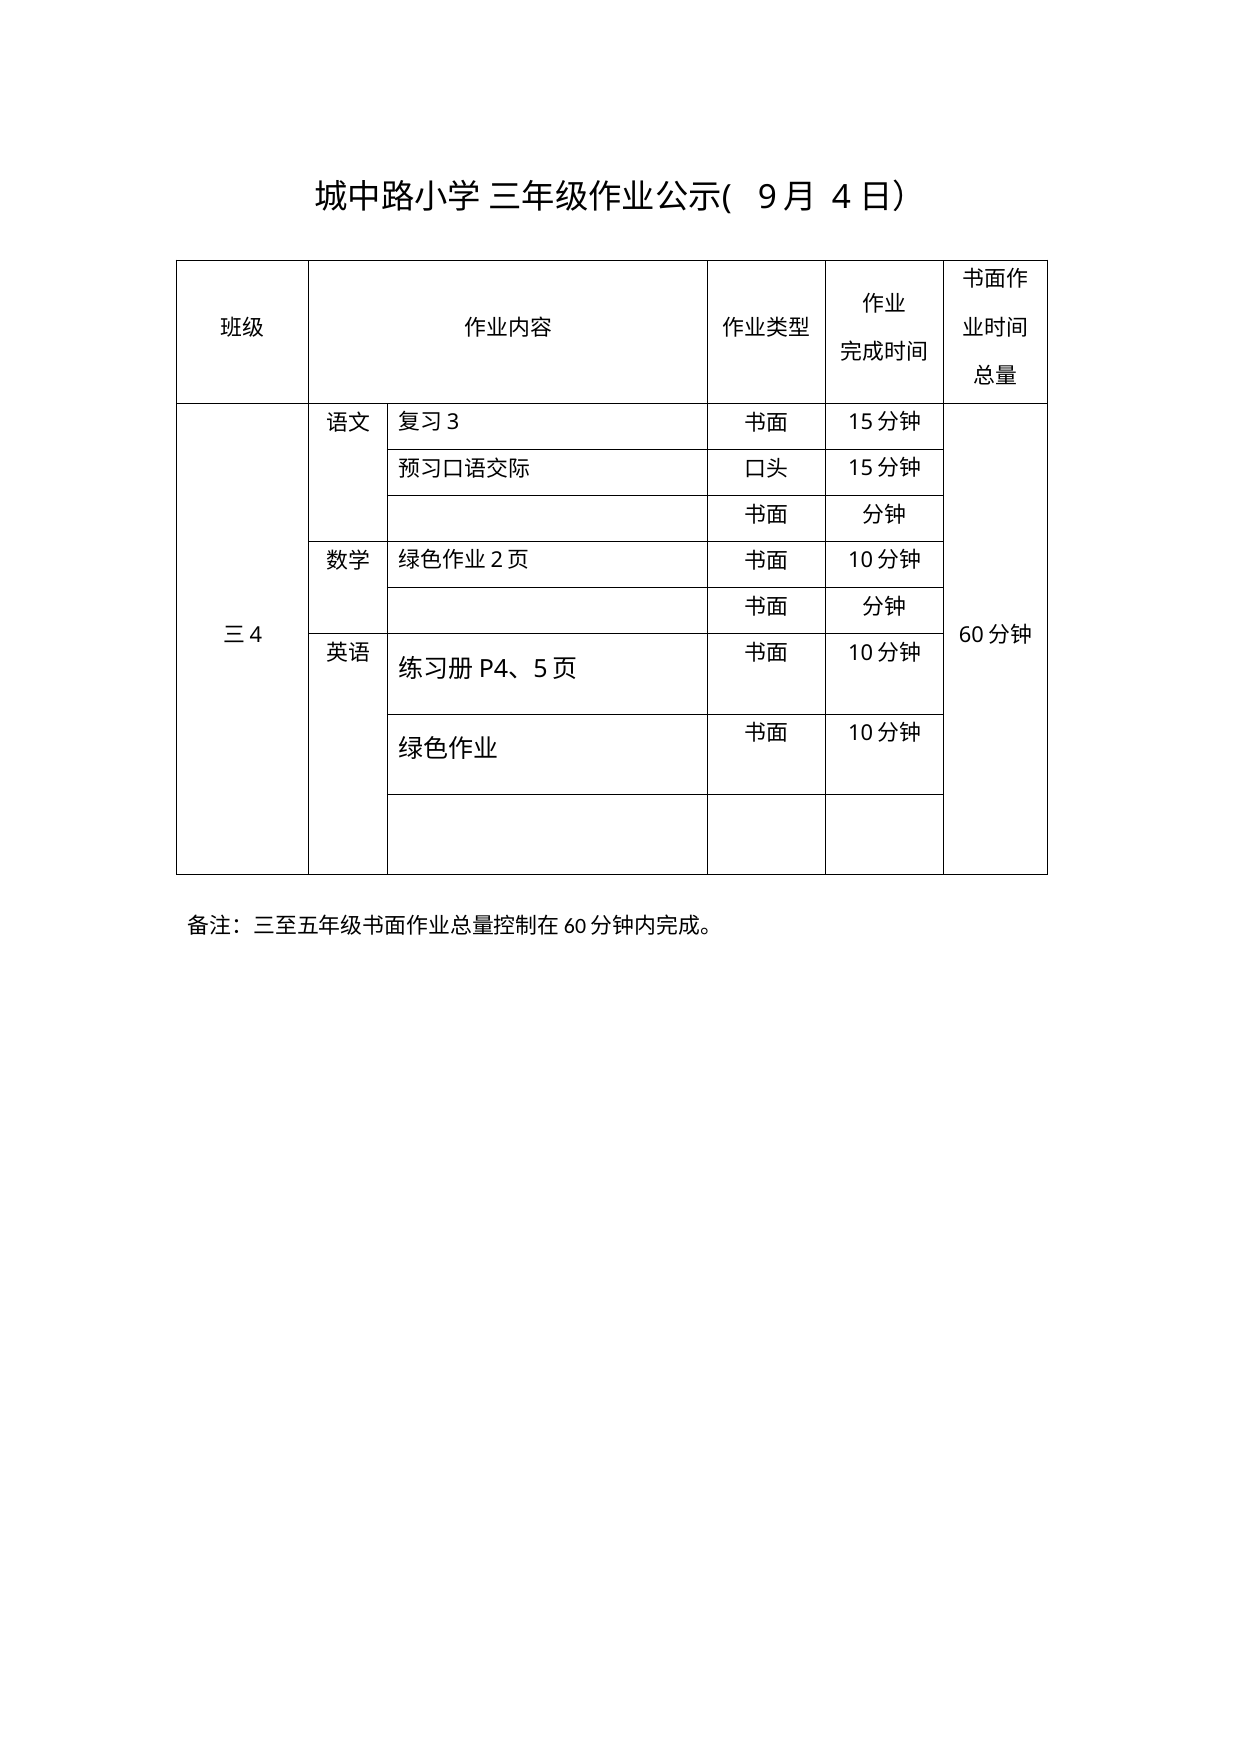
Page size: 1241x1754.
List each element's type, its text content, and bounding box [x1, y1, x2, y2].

table_cell 三4 [177, 404, 308, 874]
table_cell [388, 588, 707, 633]
table_cell 分钟 [826, 588, 943, 633]
table_cell [388, 795, 707, 874]
table_header 作业 完成时间 [826, 261, 943, 403]
table_cell 书面 [708, 588, 825, 633]
table_header 班级 [177, 261, 308, 403]
table_cell 分钟 [826, 496, 943, 541]
table_cell 10分钟 [826, 634, 943, 713]
table_cell 15分钟 [826, 450, 943, 495]
table_cell 绿色作业2页 [388, 542, 707, 587]
table_cell 练习册P4、5页 [388, 634, 707, 713]
table_cell 书面 [708, 404, 825, 449]
table_cell 书面 [708, 542, 825, 587]
table_cell 预习口语交际 [388, 450, 707, 495]
table_header 作业内容 [309, 261, 707, 403]
table_cell [708, 795, 825, 874]
table_cell 语文 [309, 404, 387, 541]
table_cell [388, 496, 707, 541]
table_cell 口头 [708, 450, 825, 495]
table_header 作业类型 [708, 261, 825, 403]
text 备注：三至五年级书面作业总量控制在60分钟内完成。 [187, 908, 1053, 940]
table_cell 绿色作业 [388, 715, 707, 794]
table_cell 英语 [309, 634, 387, 874]
table_cell [826, 795, 943, 874]
table_cell 复习3 [388, 404, 707, 449]
table_cell 书面 [708, 496, 825, 541]
table_cell 15分钟 [826, 404, 943, 449]
table_cell 书面 [708, 634, 825, 713]
table_cell 60分钟 [944, 404, 1047, 874]
table_cell 10分钟 [826, 542, 943, 587]
table_header 书面作业时间总量 [944, 261, 1047, 403]
table_cell 10分钟 [826, 715, 943, 794]
table_cell 数学 [309, 542, 387, 633]
text 城中路小学 三年级作业公示( 9月 4 日） [187, 162, 1053, 227]
table_cell 书面 [708, 715, 825, 794]
